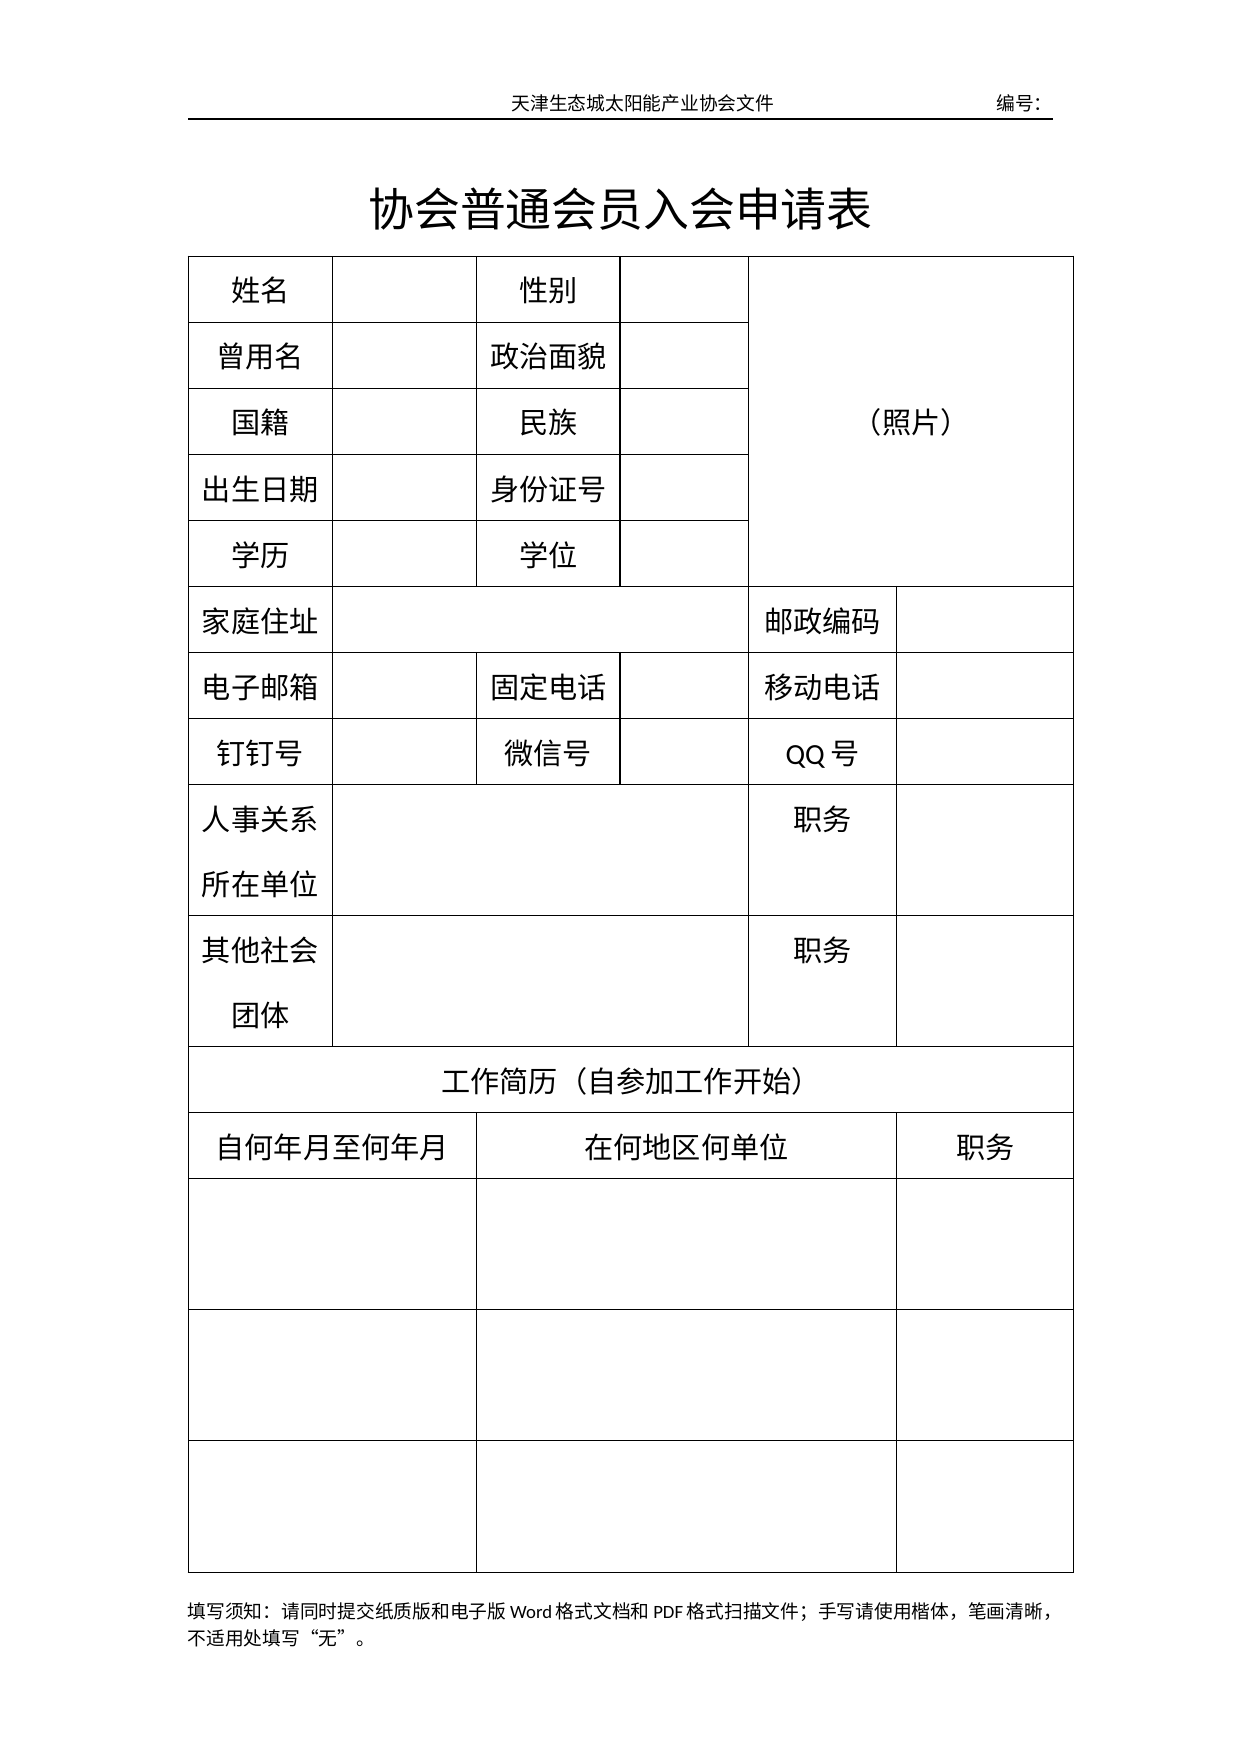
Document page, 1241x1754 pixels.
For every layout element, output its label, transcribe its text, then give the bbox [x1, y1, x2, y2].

table_cell [897, 1179, 1073, 1309]
table_cell [897, 1310, 1073, 1440]
table_cell [621, 719, 748, 784]
table_cell [333, 455, 476, 520]
table_cell 国籍 [189, 389, 332, 454]
table_cell [333, 916, 748, 1046]
table_header [621, 257, 748, 322]
table_cell [333, 323, 476, 388]
table_cell [189, 1441, 476, 1572]
table_cell 学历 [189, 521, 332, 586]
table_cell [621, 389, 748, 454]
table_cell [477, 1179, 896, 1309]
table_cell 电子邮箱 [189, 653, 332, 718]
table_cell 人事关系所在单位 [189, 785, 332, 915]
table_cell 出生日期 [189, 455, 332, 520]
table_cell [621, 521, 748, 586]
table_cell [333, 719, 476, 784]
table_cell 其他社会团体 [189, 916, 332, 1046]
table_cell [621, 455, 748, 520]
table_cell 固定电话 [477, 653, 619, 718]
table_cell [333, 785, 748, 915]
table_cell 职务 [749, 785, 896, 915]
table_cell 学位 [477, 521, 619, 586]
table_header 姓名 [189, 257, 332, 322]
table_cell 邮政编码 [749, 587, 896, 652]
table_cell [477, 1310, 896, 1440]
table_cell [333, 521, 476, 586]
table_cell 自何年月至何年月 [189, 1113, 476, 1178]
table_header [333, 257, 476, 322]
table_cell 工作简历（自参加工作开始） [189, 1047, 1073, 1112]
table_cell [897, 653, 1073, 718]
table_cell QQ号 [749, 719, 896, 784]
text 协会普通会员入会申请表 [187, 158, 1053, 256]
table_cell 职务 [897, 1113, 1073, 1178]
table_cell 微信号 [477, 719, 619, 784]
table_cell 在何地区何单位 [477, 1113, 896, 1178]
table_cell 民族 [477, 389, 619, 454]
table_cell [897, 719, 1073, 784]
table_cell [897, 587, 1073, 652]
table_cell 钉钉号 [189, 719, 332, 784]
table_cell 移动电话 [749, 653, 896, 718]
table_cell 曾用名 [189, 323, 332, 388]
table_cell [897, 785, 1073, 915]
table_cell [333, 389, 476, 454]
table_cell [621, 653, 748, 718]
table_cell [477, 1441, 896, 1572]
table_cell 职务 [749, 916, 896, 1046]
table_cell [189, 1310, 476, 1440]
table_cell 政治面貌 [477, 323, 619, 388]
table_cell [333, 587, 748, 652]
table_cell 家庭住址 [189, 587, 332, 652]
table_header （照片） [749, 257, 1073, 586]
table_cell [333, 653, 476, 718]
table_cell [621, 323, 748, 388]
table_cell 身份证号 [477, 455, 619, 520]
table_header 性别 [477, 257, 619, 322]
table_cell [897, 1441, 1073, 1572]
table_cell [897, 916, 1073, 1046]
table_cell [189, 1179, 476, 1309]
